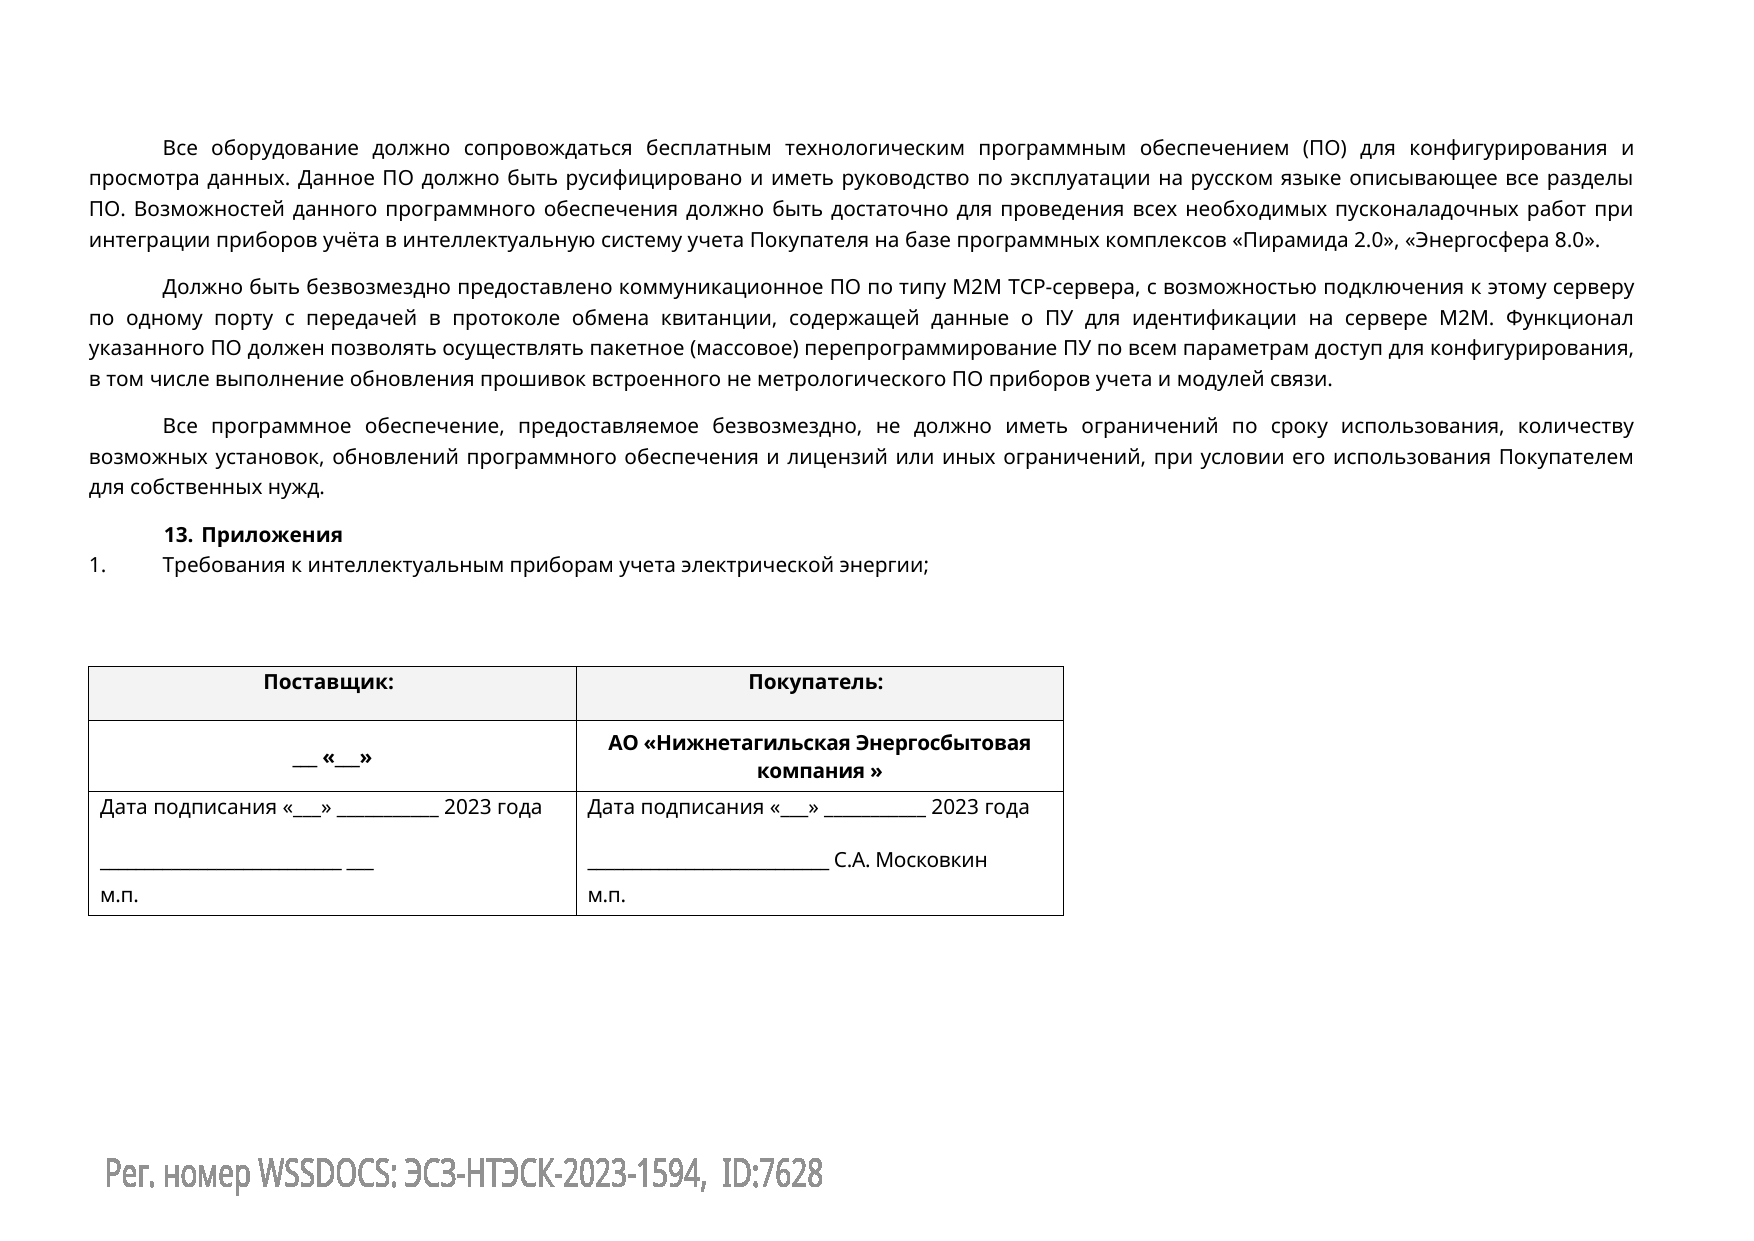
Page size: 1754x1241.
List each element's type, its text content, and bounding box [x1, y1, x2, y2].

list Требования к интеллектуальным приборам учета электрической энергии; [89, 550, 1636, 579]
table_cell АО «Нижнетагильская Энергосбытовая компания » [577, 721, 1063, 791]
table_cell ___ «___» [89, 721, 576, 791]
table_cell Дата подписания «___» ___________ 2023 года ___________________________ ___ м.п. [89, 792, 576, 915]
table_cell Дата подписания «___» ___________ 2023 года ___________________________ С.А. Московкин м.п. [577, 792, 1063, 915]
table_header Покупатель: [577, 667, 1063, 720]
text Все оборудование должно сопровождаться бесплатным технологическим программным обеспечением (ПО) для конфигурирования и просмотра данных. Данное ПО должно быть русифицировано и иметь руководство по эксплуатации на русском языке описывающее все разделы ПО. Возможностей данного программного обеспечения должно быть достаточно для проведения всех необходимых пусконаладочных работ при интеграции приборов учёта в интеллектуальную систему учета Покупателя на базе программных комплексов «Пирамида 2.0», «Энергосфера 8.0». [89, 133, 1636, 253]
list Приложения [164, 520, 1636, 548]
table_header Поставщик: [89, 667, 576, 720]
text Должно быть безвозмездно предоставлено коммуникационное ПО по типу M2M TCP-сервера, с возможностью подключения к этому серверу по одному порту с передачей в протоколе обмена квитанции, содержащей данные о ПУ для идентификации на сервере М2М. Функционал указанного ПО должен позволять осуществлять пакетное (массовое) перепрограммирование ПУ по всем параметрам доступ для конфигурирования, в том числе выполнение обновления прошивок встроенного не метрологического ПО приборов учета и модулей связи. [89, 272, 1636, 392]
text Все программное обеспечение, предоставляемое безвозмездно, не должно иметь ограничений по сроку использования, количеству возможных установок, обновлений программного обеспечения и лицензий или иных ограничений, при условии его использования Покупателем для собственных нужд. [89, 411, 1636, 501]
